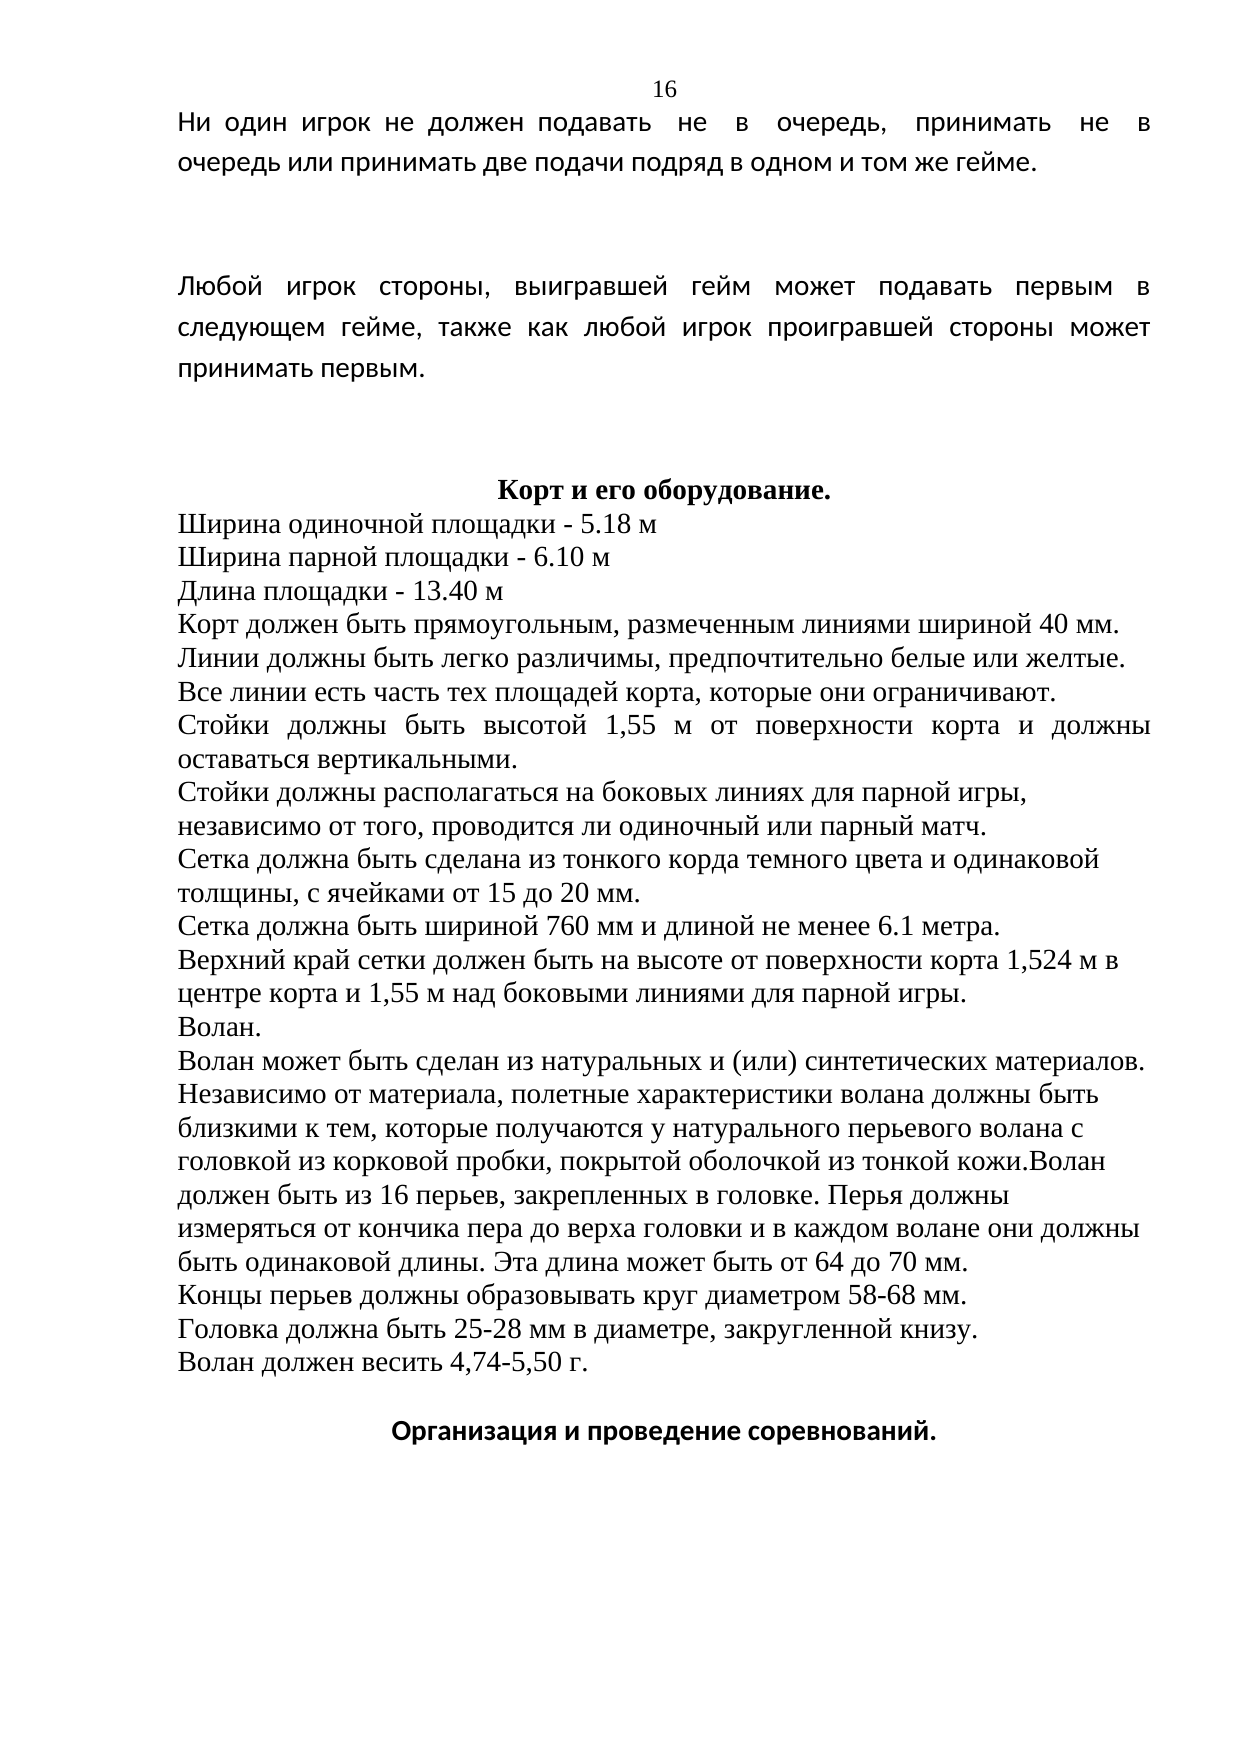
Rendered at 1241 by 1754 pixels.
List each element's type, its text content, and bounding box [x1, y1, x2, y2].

text Стойки должны быть высотой от поверхности корта и должны оставаться вертикальными. [177, 707, 1152, 774]
text Волан может быть сделан из натуральных и (или) синтетических материалов. Независимо от материала, полетные характеристики волана должны быть близкими к тем, которые получаются у натурального перьевого волана с головкой из корковой пробки, покрытой оболочкой из тонкой кожи.Волан должен быть из 16 перьев, закрепленных в головке. Перья должны измеряться от кончика пера до верха головки и в каждом волане они должны быть одинаковой длины. Эта длина может быть от 64 до . [177, 1043, 1152, 1277]
text Длина площадки - [177, 573, 1152, 607]
text Головка должна быть 25- в диаметре, закругленной книзу. [177, 1311, 1152, 1344]
text Волан должен весить 4,74-. [177, 1344, 1152, 1378]
text Ширина парной площадки - [177, 539, 1152, 573]
text Ширина одиночной площадки - [177, 506, 1152, 539]
text Линии должны быть легко различимы, предпочтительно белые или желтые. [177, 640, 1152, 674]
text Сетка должна быть сделана из тонкого корда темного цвета и одинаковой толщины, с ячейками от 15 до . [177, 841, 1152, 908]
text Любой игрок стороны, выигравшей гейм может подавать первым в следующем гейме, также как любой игрок проигравшей стороны может принимать первым. [177, 267, 1152, 384]
text Все линии есть часть тех площадей корта, которые они ограничивают. [177, 674, 1152, 707]
text Ни один игрок не должен подавать не в очередь, принимать не в очередь или принимать две подачи подряд в одном и том же гейме. [177, 103, 1152, 179]
text Концы перьев должны образовывать круг диаметром 58-. [177, 1277, 1152, 1311]
text Верхний край сетки должен быть на высоте от поверхности корта в центре корта и над боковыми линиями для парной игры. [177, 942, 1152, 1009]
text Сетка должна быть шириной и длиной не менее . [177, 908, 1152, 942]
text Корт должен быть прямоугольным, размеченным линиями шириной . [177, 607, 1152, 640]
text Волан. [177, 1009, 1152, 1043]
text Корт и его оборудование. [177, 472, 1152, 506]
text Стойки должны располагаться на боковых линиях для парной игры, независимо от того, проводится ли одиночный или парный матч. [177, 774, 1152, 841]
text Организация и проведение соревнований. [177, 1412, 1152, 1447]
